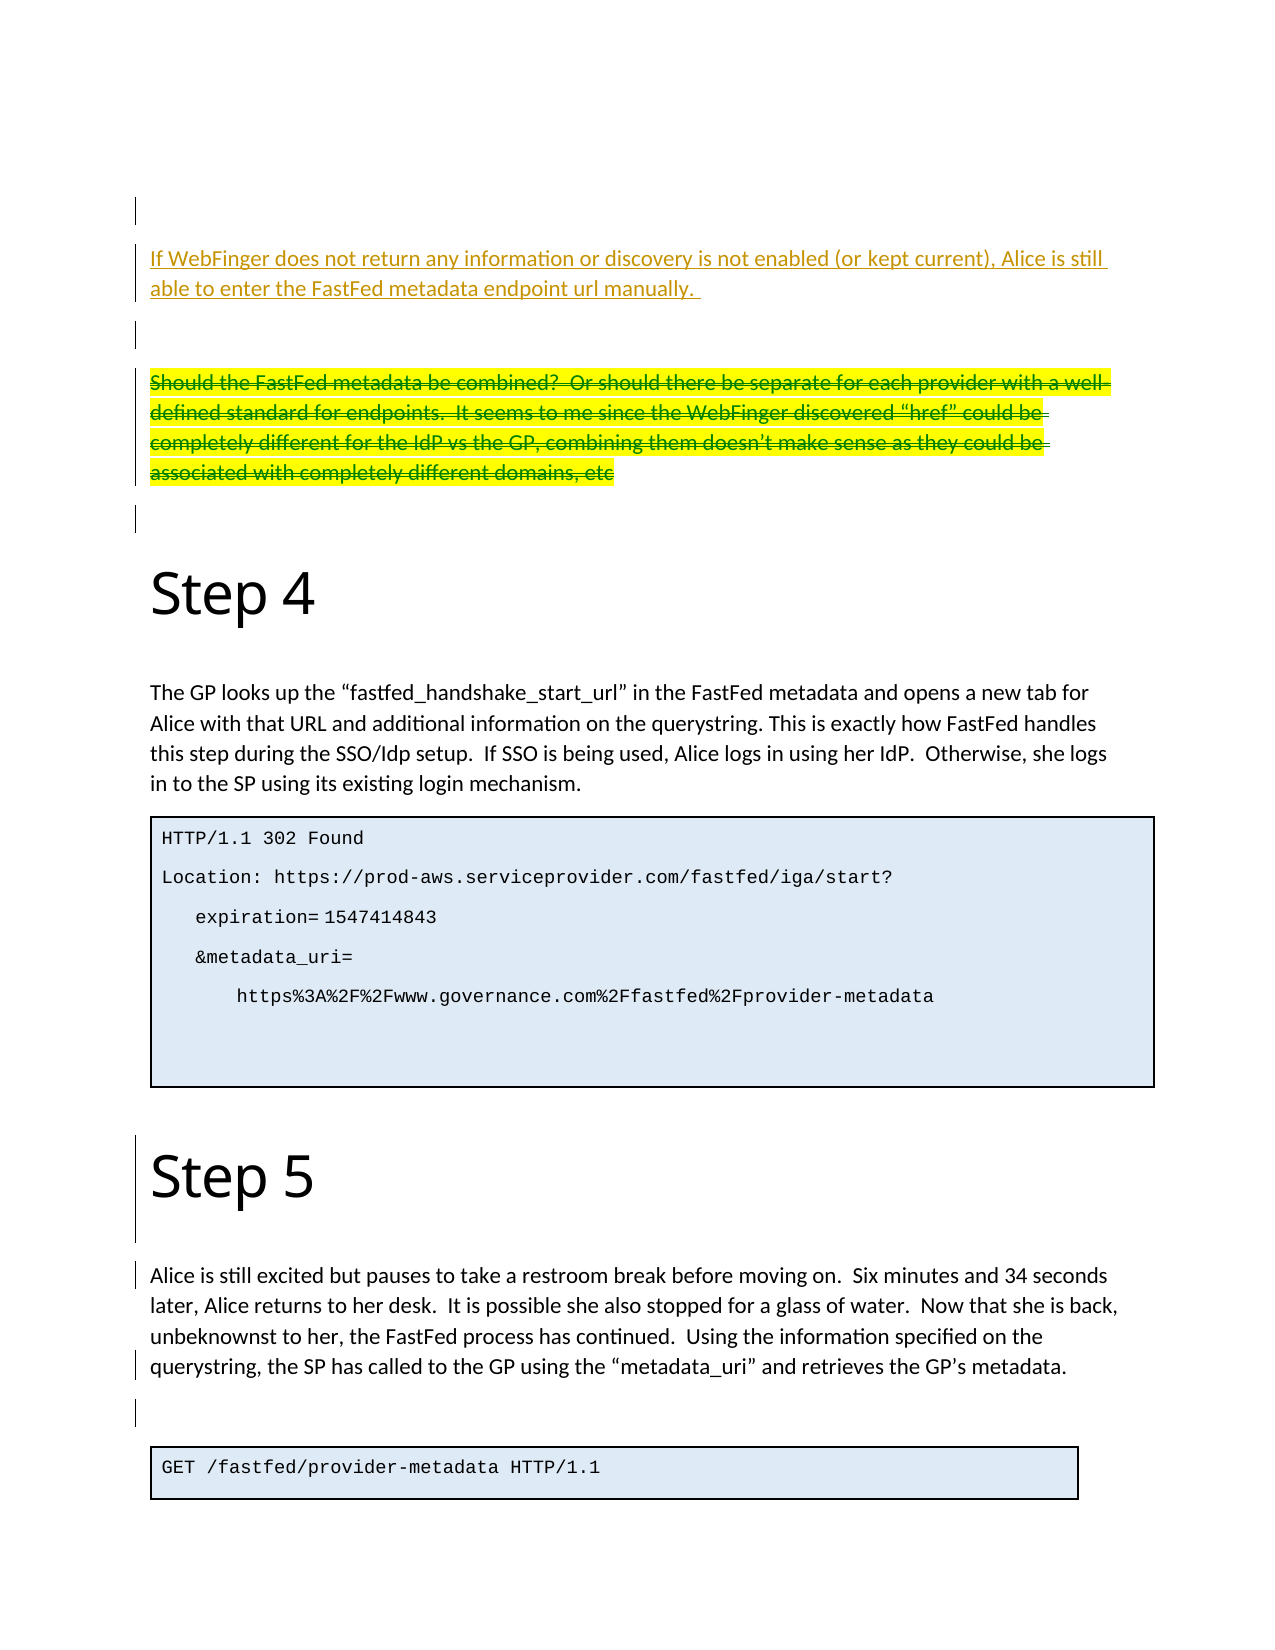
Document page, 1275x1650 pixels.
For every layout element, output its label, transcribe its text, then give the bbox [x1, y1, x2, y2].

title Step 4 [150, 552, 1125, 632]
text The GP looks up the “fastfed_handshake_start_url” in the FastFed metadata and opens a new tab for Alice with that URL and additional information on the querystring. This is exactly how FastFed handles this step during the SSO/Idp setup. If SSO is being used, Alice logs in using her IdP. Otherwise, she logs in to the SP using its existing login mechanism. [150, 678, 1125, 797]
title Step 5 [150, 1135, 1125, 1214]
table_header HTTP/1.1 302 Found Location: https://prod-aws.serviceprovider.com/fastfed/iga/start? expiration= 1547414843 &metadata_uri= https%3A%2F%2Fwww.governance.com%2Ffastfed%2Fprovider-metadata [152, 818, 1153, 1086]
text Alice is still excited but pauses to take a restroom break before moving on. Six minutes and 34 seconds later, Alice returns to her desk. It is possible she also stopped for a glass of water. Now that she is back, unbeknownst to her, the FastFed process has continued. Using the information specified on the querystring, the SP has called to the GP using the “metadata_uri” and retrieves the GP’s metadata. [150, 1261, 1125, 1380]
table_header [152, 1448, 1077, 1498]
